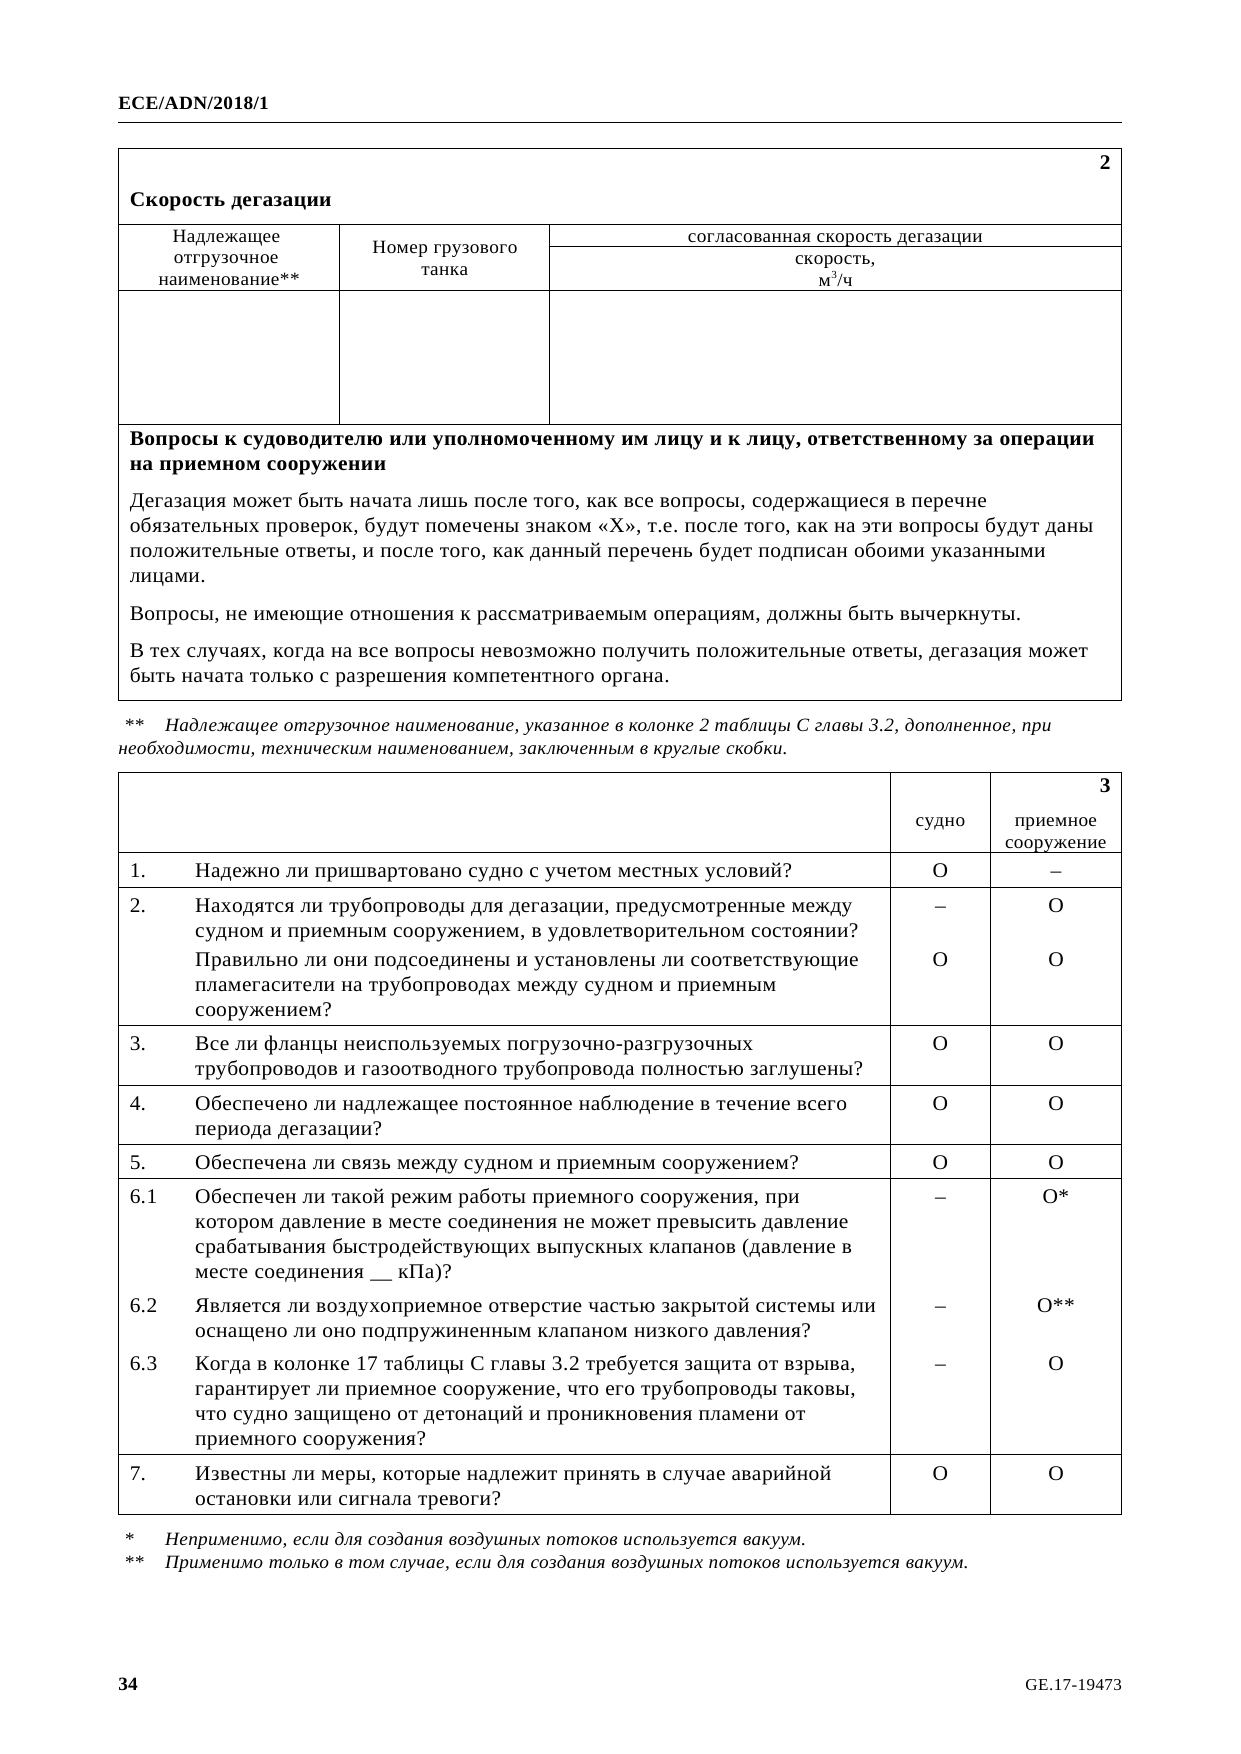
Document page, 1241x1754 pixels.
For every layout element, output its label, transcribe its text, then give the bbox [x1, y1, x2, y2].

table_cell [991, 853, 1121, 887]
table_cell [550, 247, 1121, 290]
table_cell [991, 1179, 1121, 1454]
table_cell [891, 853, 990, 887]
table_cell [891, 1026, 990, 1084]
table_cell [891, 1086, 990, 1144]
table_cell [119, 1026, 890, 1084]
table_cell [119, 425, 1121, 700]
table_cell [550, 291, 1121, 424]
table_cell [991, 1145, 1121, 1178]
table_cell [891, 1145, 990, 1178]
text ** Применимо только в том случае, если для создания воздушных потоков используется вакуум. [105, 1550, 1122, 1573]
text ** Надлежащее отгрузочное наименование, указанное в колонке 2 таблицы С главы 3.2, дополненное, при необходимости, техническим наименованием, заключенным в круглые скобки. [118, 713, 1122, 759]
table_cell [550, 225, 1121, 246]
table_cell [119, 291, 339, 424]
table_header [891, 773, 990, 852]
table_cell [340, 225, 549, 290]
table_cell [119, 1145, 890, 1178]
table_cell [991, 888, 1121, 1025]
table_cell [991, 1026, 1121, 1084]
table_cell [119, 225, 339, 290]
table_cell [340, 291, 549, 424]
text * Неприменимо, если для создания воздушных потоков используется вакуум. [105, 1527, 1122, 1550]
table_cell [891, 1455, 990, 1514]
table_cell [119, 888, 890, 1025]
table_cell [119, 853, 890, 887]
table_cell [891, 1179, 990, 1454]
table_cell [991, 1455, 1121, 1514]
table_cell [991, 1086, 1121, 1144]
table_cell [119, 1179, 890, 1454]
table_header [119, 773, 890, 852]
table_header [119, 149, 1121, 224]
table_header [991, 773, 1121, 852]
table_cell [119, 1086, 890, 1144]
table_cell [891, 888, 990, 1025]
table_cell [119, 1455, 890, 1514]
